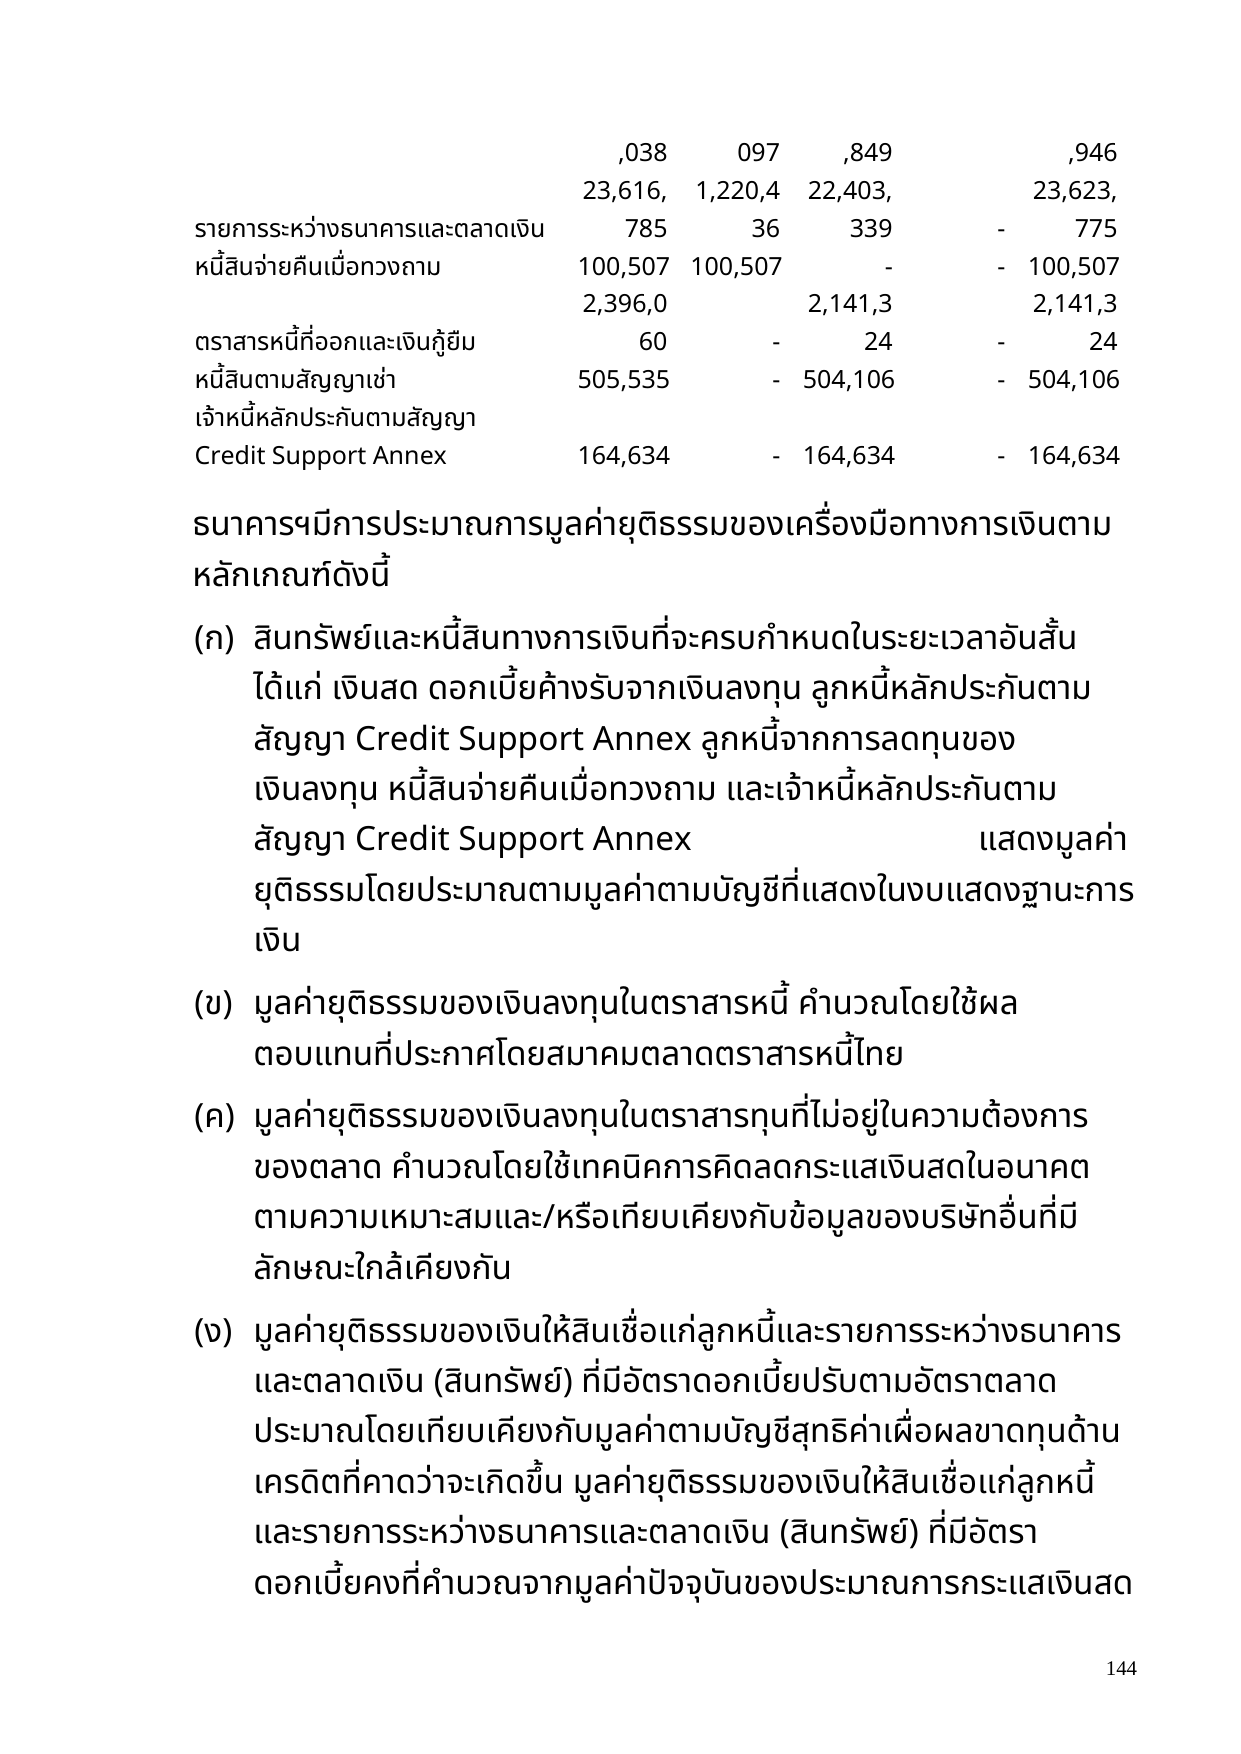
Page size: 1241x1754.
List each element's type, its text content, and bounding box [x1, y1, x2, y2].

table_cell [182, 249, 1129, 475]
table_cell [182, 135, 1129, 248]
list มูลค่ายุติธรรมของเงินลงทุนในตราสารหนี้ คำนวณโดยใช้ผลตอบแทนที่ประกาศโดยสมาคมตลาดตราสารหนี้ไทย [194, 979, 1137, 1080]
list สินทรัพย์และหนี้สินทางการเงินที่จะครบกำหนดในระยะเวลาอันสั้น ได้แก่ เงินสด ดอกเบี้ยค้างรับจากเงินลงทุน ลูกหนี้หลักประกันตามสัญญา Credit Support Annex ลูกหนี้จากการลดทุนของ เงินลงทุน หนี้สินจ่ายคืนเมื่อทวงถาม และเจ้าหนี้หลักประกันตามสัญญา Credit Support Annex แสดงมูลค่ายุติธรรมโดยประมาณตามมูลค่าตามบัญชีที่แสดงในงบแสดงฐานะการเงิน [194, 614, 1137, 967]
text ธนาคารฯมีการประมาณการมูลค่ายุติธรรมของเครื่องมือทางการเงินตามหลักเกณฑ์ดังนี้ [192, 500, 1137, 601]
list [194, 1307, 1137, 1609]
list มูลค่ายุติธรรมของเงินลงทุนในตราสารทุนที่ไม่อยู่ในความต้องการของตลาด คำนวณโดยใช้เทคนิคการคิดลดกระแสเงินสดในอนาคตตามความเหมาะสมและ/หรือเทียบเคียงกับข้อมูลของบริษัทอื่นที่มีลักษณะใกล้เคียงกัน [194, 1092, 1137, 1294]
